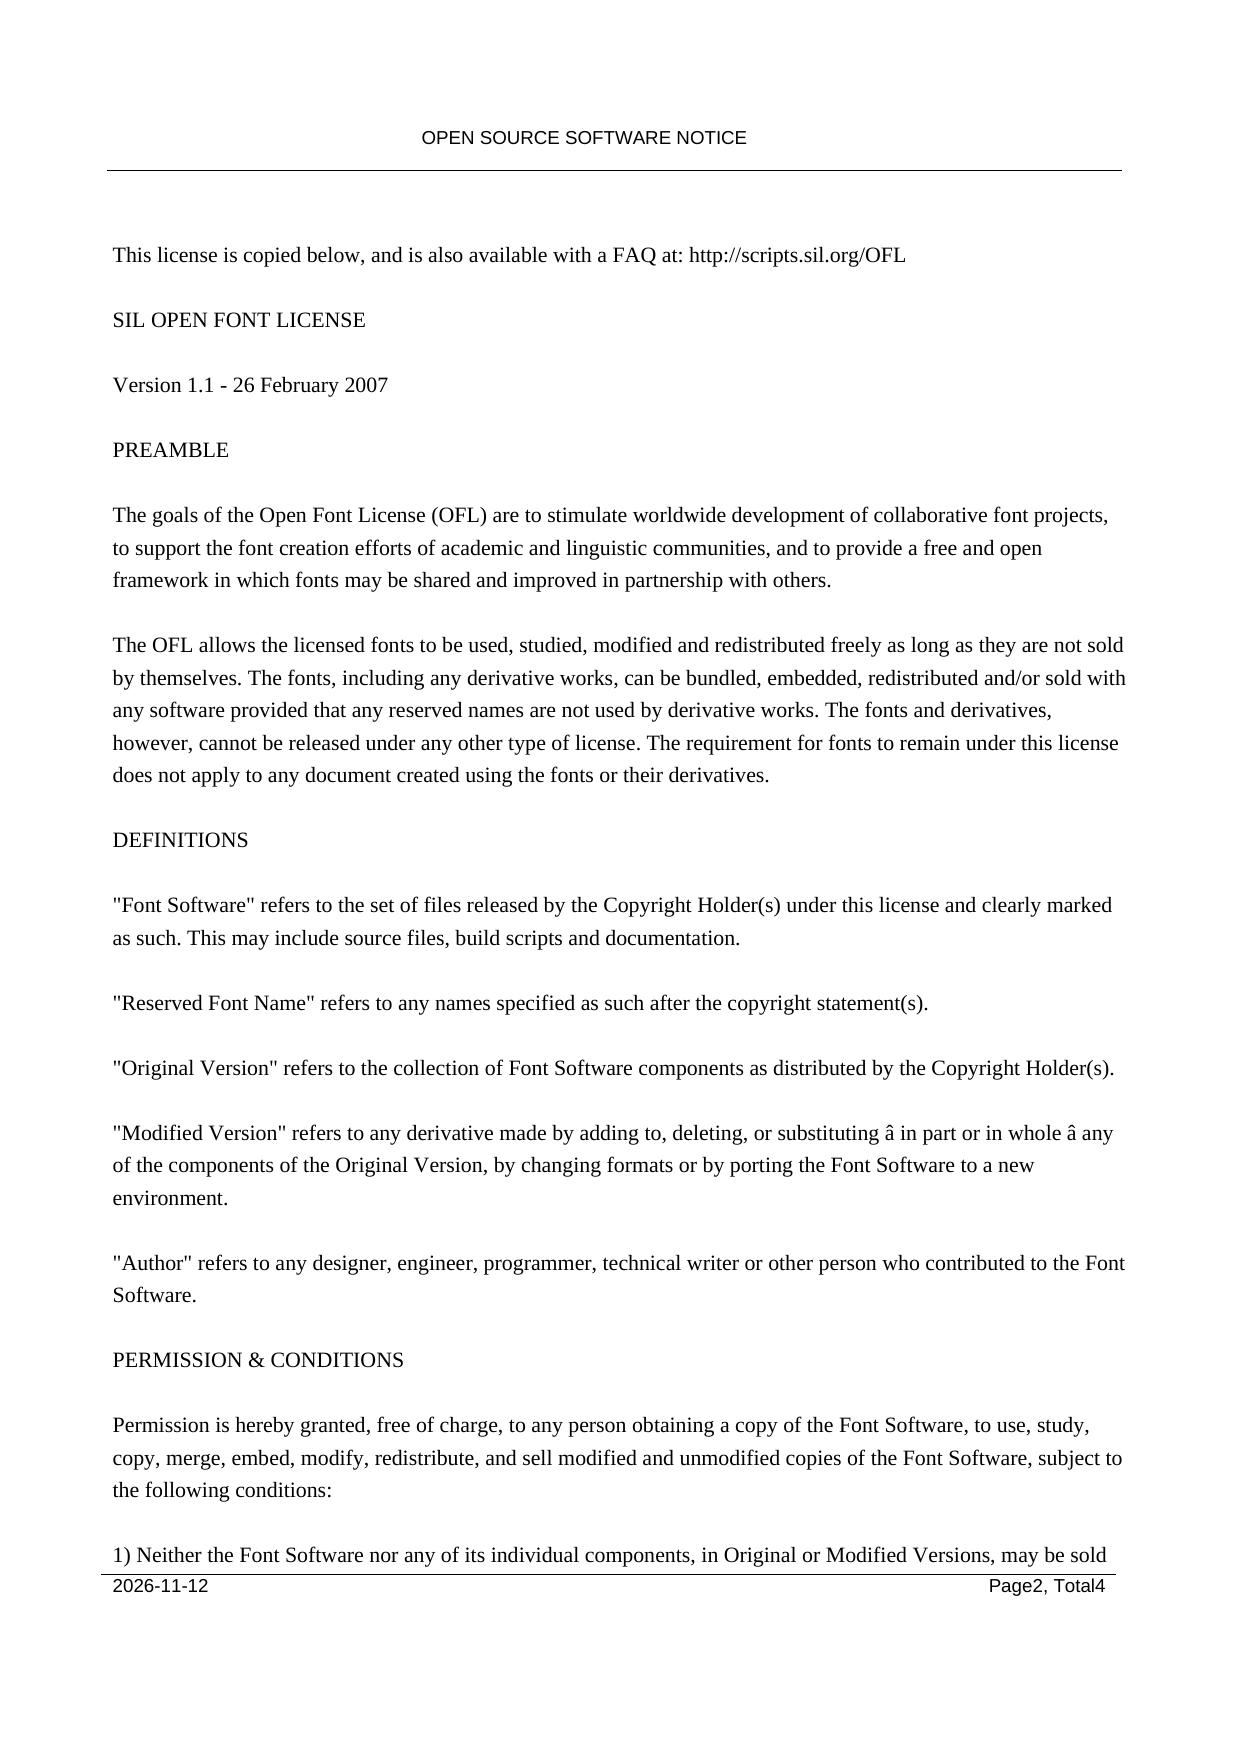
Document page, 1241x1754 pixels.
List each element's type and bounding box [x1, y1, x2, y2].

text [112, 206, 1128, 1571]
